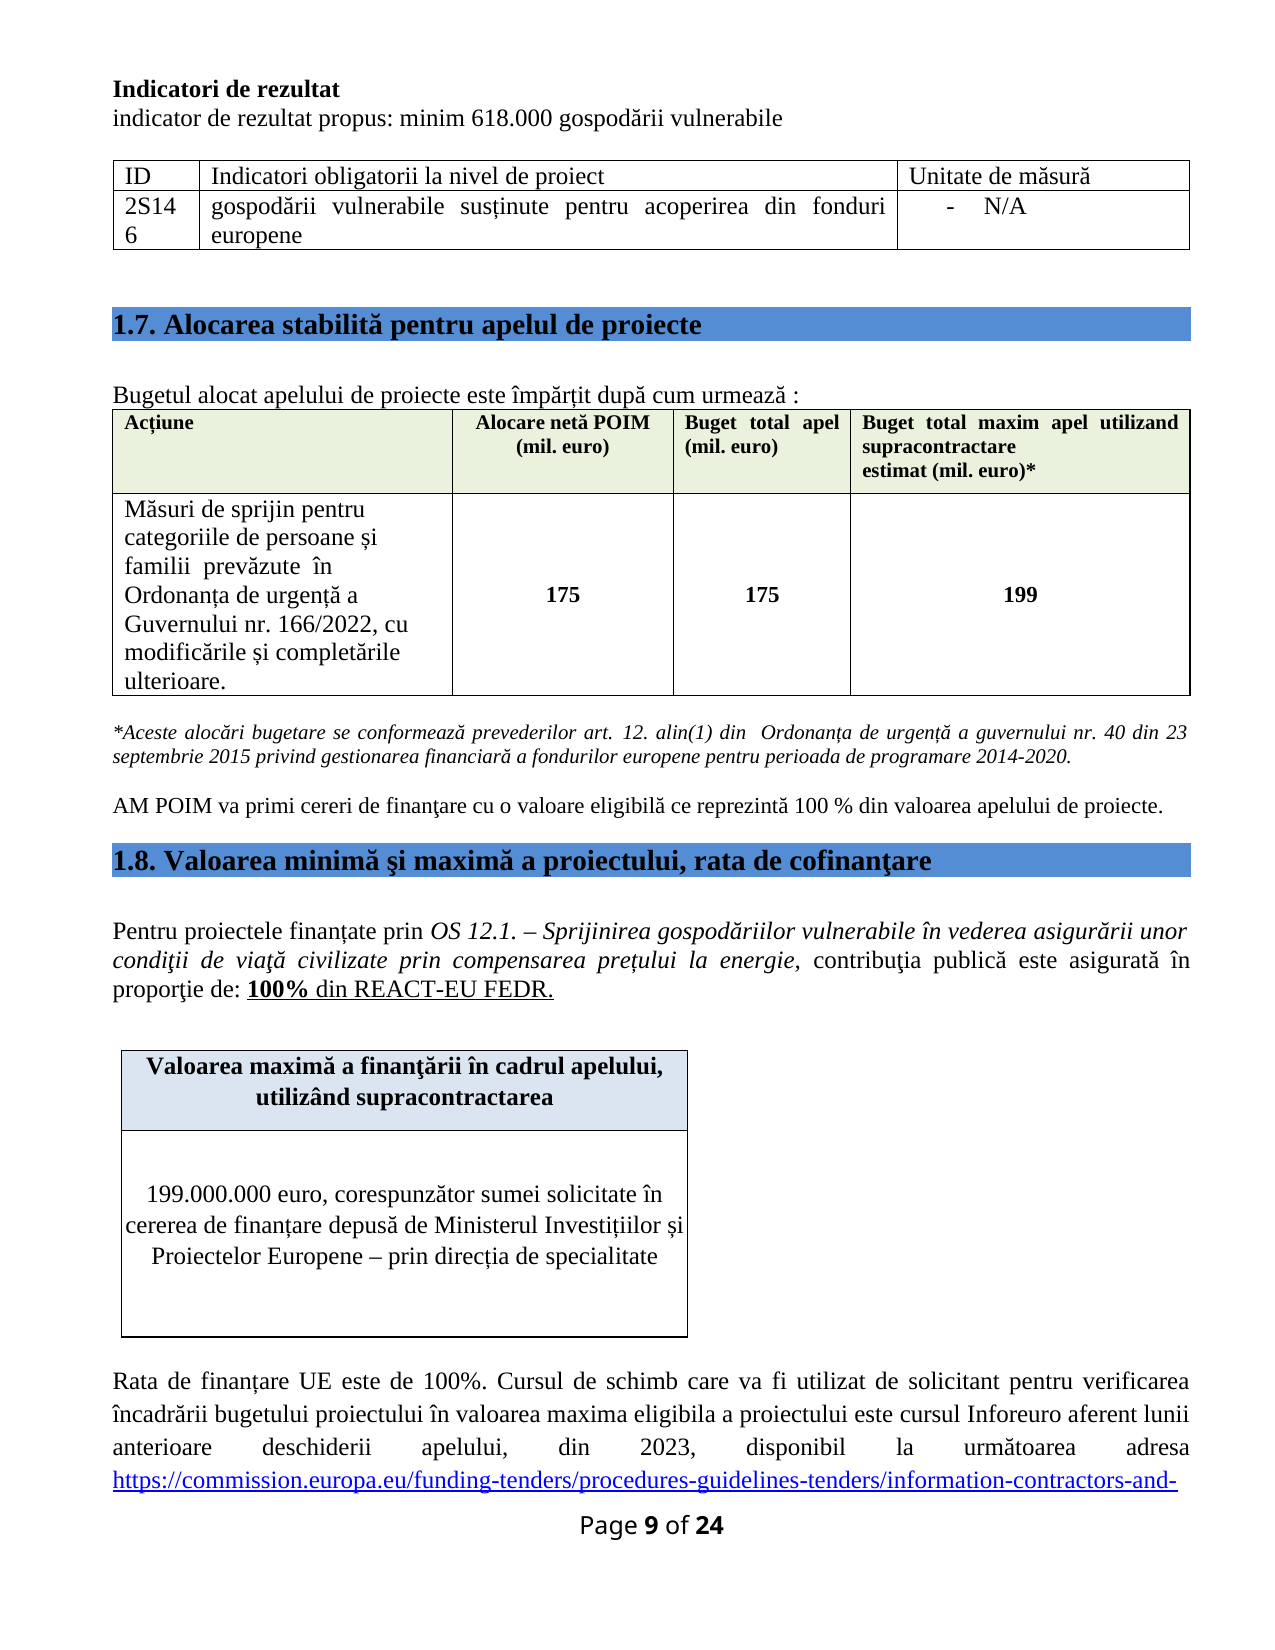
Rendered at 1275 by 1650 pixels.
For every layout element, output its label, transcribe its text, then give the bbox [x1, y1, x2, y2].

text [112, 1366, 1191, 1494]
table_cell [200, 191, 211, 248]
text 1.8. Valoarea minimă şi maximă a proiectului, rata de cofinanţare [112, 843, 1191, 877]
table_header Valoarea maximă a finanţării în cadrul apelului, utilizând supracontractarea [122, 1051, 687, 1130]
text indicator de rezultat propus: minim 618.000 gospodării vulnerabile [112, 103, 1191, 131]
text AM POIM va primi cereri de finanţare cu o valoare eligibilă ce reprezintă 100 % din valoarea apelului de proiecte. [112, 792, 1191, 818]
table_cell 175 [674, 494, 850, 695]
table_cell 175 [453, 494, 673, 695]
text Pentru proiectele finanțate prin OS 12.1. – Sprijinirea gospodăriilor vulnerabile în vederea asigurării unor condiţii de viaţă civilizate prin compensarea prețului la energie, contribuţia publică este asigurată în proporţie de: 100% din REACT-EU FEDR. [112, 916, 1191, 1003]
text 1.7. Alocarea stabilită pentru apelul de proiecte [112, 307, 1191, 341]
table_cell N/A [898, 191, 1189, 248]
table_cell Măsuri de sprijin pentru categoriile de persoane și familii prevăzute în Ordonanța de urgență a Guvernului nr. 166/2022, cu modificările și completările ulterioare. [113, 494, 452, 695]
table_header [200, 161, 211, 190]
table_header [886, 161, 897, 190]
text Bugetul alocat apelului de proiecte este împărțit după cum urmează : [112, 380, 1191, 409]
table_header Buget total maxim apel utilizand supracontractare estimat (mil. euro)* [851, 410, 1189, 493]
table_header Buget total apel (mil. euro) [674, 410, 850, 493]
text *Aceste alocări bugetare se conformează prevederilor art. 12. alin(1) din Ordonanța de urgență a guvernului nr. 40 din 23 septembrie 2015 privind gestionarea financiară a fondurilor europene pentru perioada de programare 2014-2020. [112, 720, 1191, 768]
table_header Alocare netă POIM (mil. euro) [453, 410, 673, 493]
table_cell 199.000.000 euro, corespunzător sumei solicitate în cererea de finanțare depusă de Ministerul Investițiilor și Proiectelor Europene – prin direcția de specialitate [122, 1131, 687, 1336]
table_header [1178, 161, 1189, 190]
text Indicatori de rezultat [112, 74, 1191, 103]
table_cell 199 [851, 494, 1189, 695]
table_header Acțiune [113, 410, 452, 493]
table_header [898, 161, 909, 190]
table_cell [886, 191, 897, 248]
